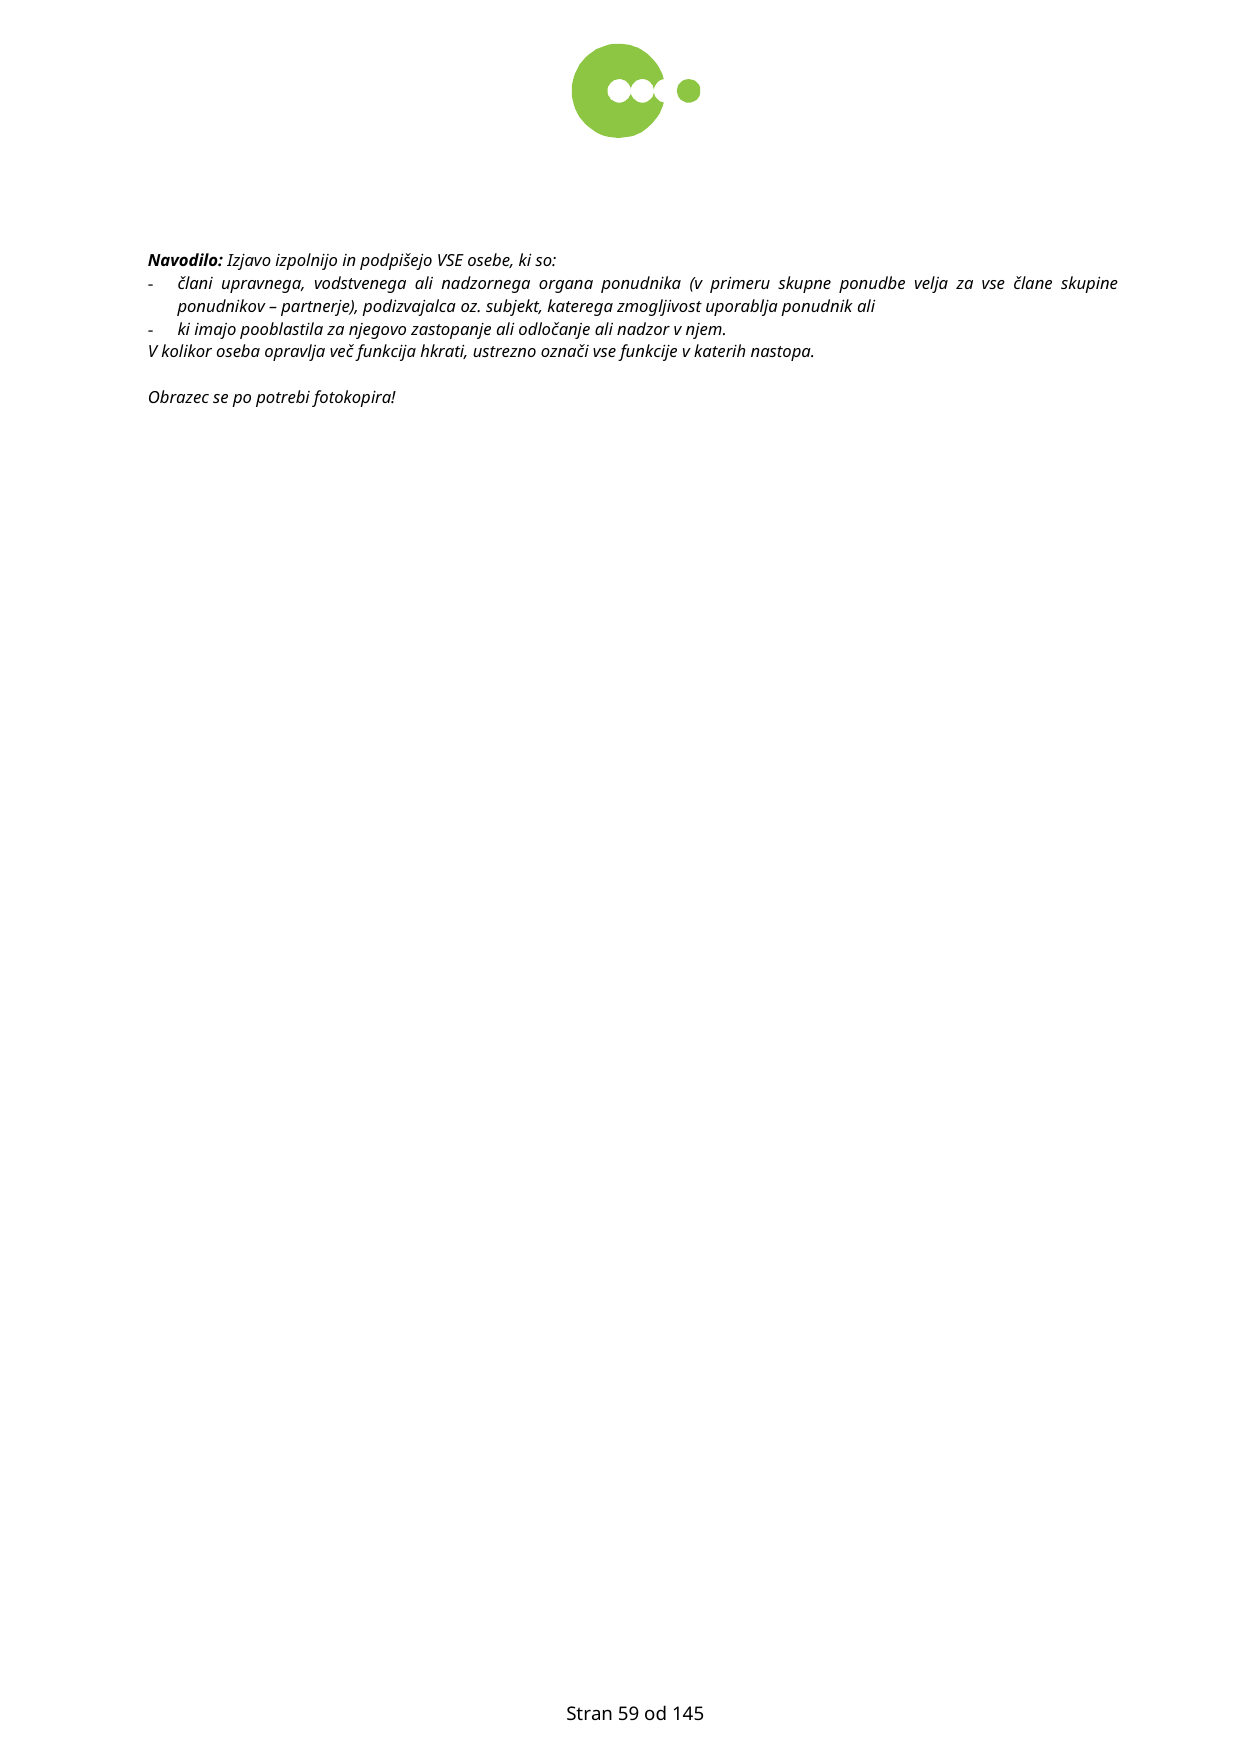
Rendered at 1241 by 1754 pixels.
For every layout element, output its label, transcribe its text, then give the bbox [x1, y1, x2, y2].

text Obrazec se po potrebi fotokopira! [148, 385, 1122, 408]
list člani upravnega, vodstvenega ali nadzornega organa ponudnika (v primeru skupne ponudbe velja za vse člane skupine ponudnikov – partnerje), podizvajalca oz. subjekt, katerega zmogljivost uporablja ponudnik ali [148, 272, 1122, 317]
list ki imajo pooblastila za njegovo zastopanje ali odločanje ali nadzor v njem. [148, 317, 1122, 340]
text V kolikor oseba opravlja več funkcija hkrati, ustrezno označi vse funkcije v katerih nastopa. [148, 340, 1122, 363]
text Navodilo: Izjavo izpolnijo in podpišejo VSE osebe, ki so: [148, 249, 1122, 272]
